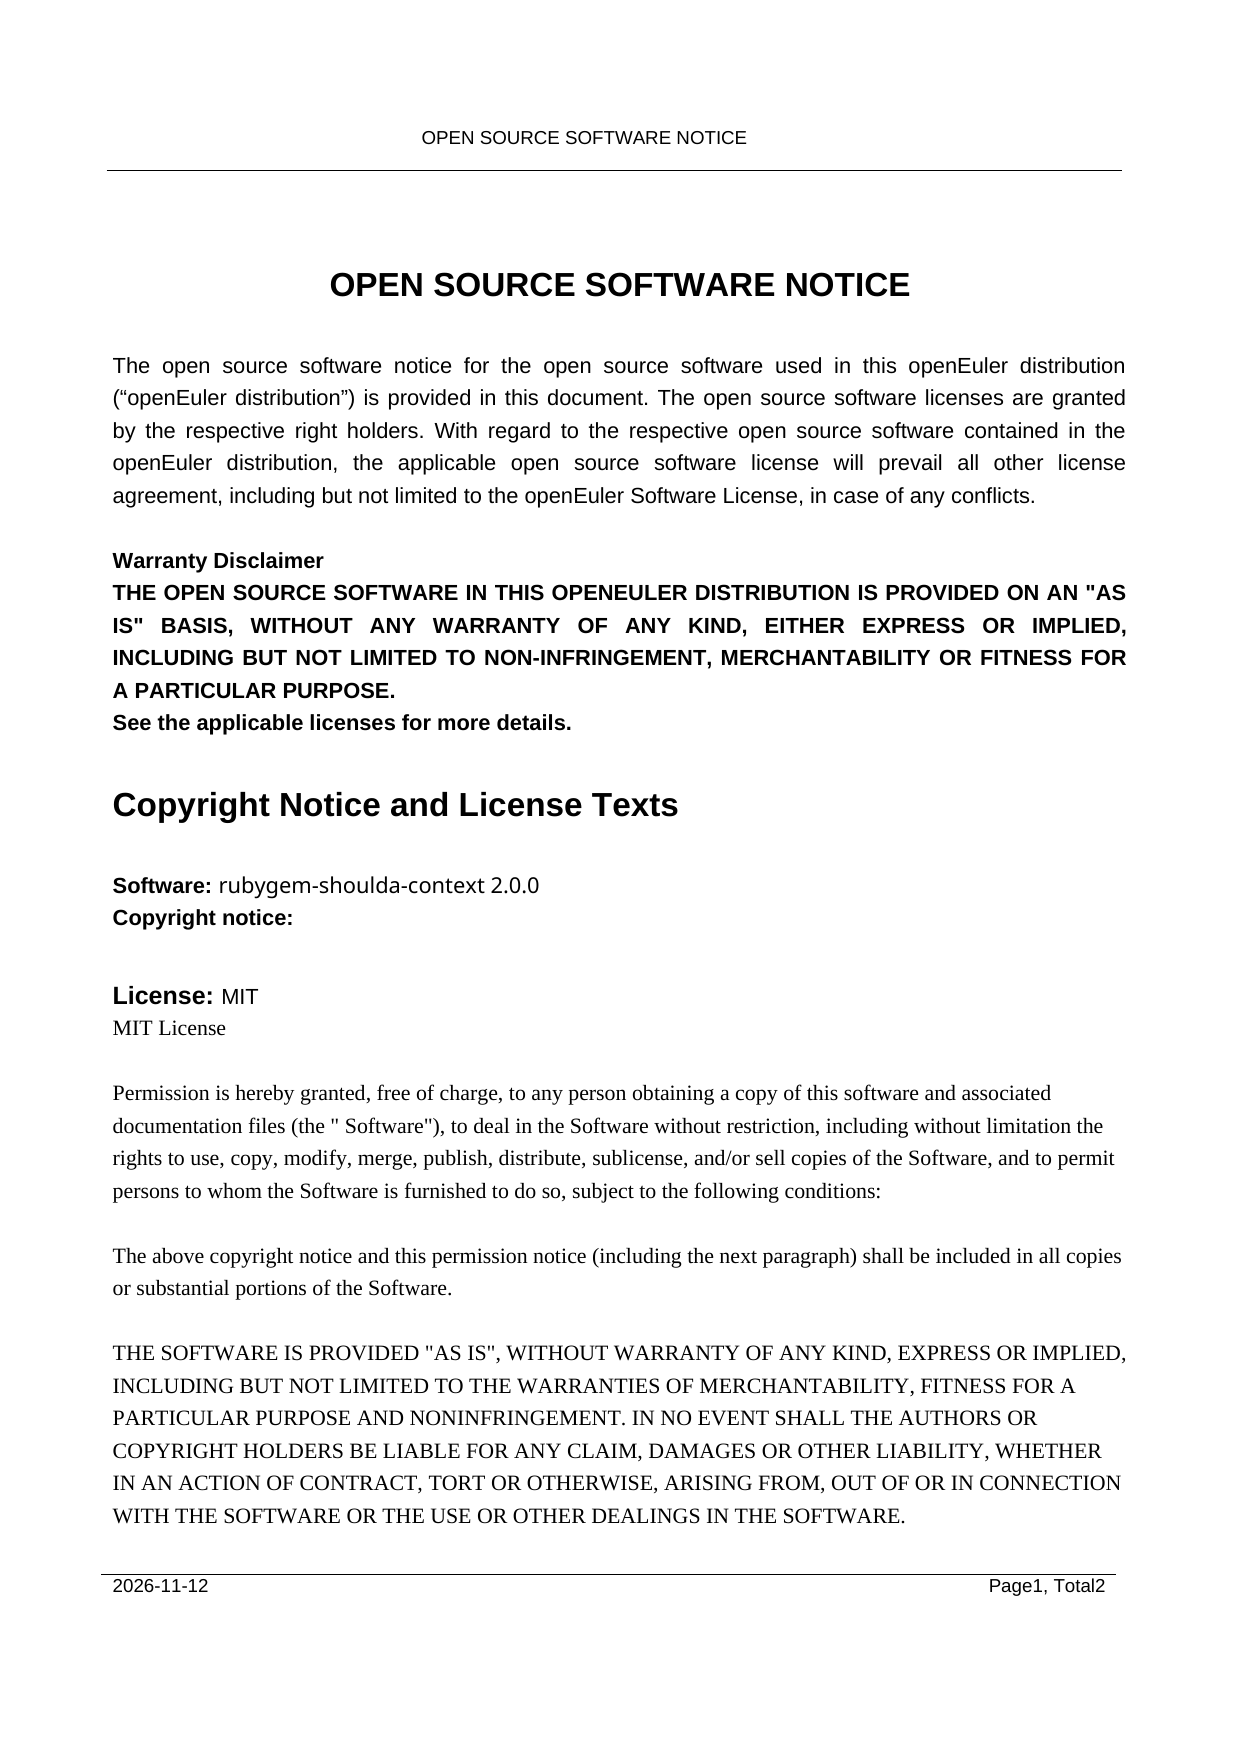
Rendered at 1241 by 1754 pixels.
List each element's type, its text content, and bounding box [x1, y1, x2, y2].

text Copyright Notice and License Texts [112, 771, 1128, 836]
text Warranty Disclaimer [112, 544, 1128, 576]
text The open source software notice for the open source software used in this openEuler distribution (“openEuler distribution”) is provided in this document. The open source software licenses are granted by the respective right holders. With regard to the respective open source software contained in the openEuler distribution, the applicable open source software license will prevail all other license agreement, including but not limited to the openEuler Software License, in case of any conflicts. [112, 349, 1128, 511]
text MIT License Permission is hereby granted, free of charge, to any person obtaining a copy of this software and associated documentation files (the " Software"), to deal in the Software without restriction, including without limitation the rights to use, copy, modify, merge, publish, distribute, sublicense, and/or sell copies of the Software, and to permit persons to whom the Software is furnished to do so, subject to the following conditions: The above copyright notice and this permission notice (including the next paragraph) shall be included in all copies or substantial portions of the Software. THE SOFTWARE IS PROVIDED "AS IS", WITHOUT WARRANTY OF ANY KIND, EXPRESS OR IMPLIED, INCLUDING BUT NOT LIMITED TO THE WARRANTIES OF MERCHANTABILITY, FITNESS FOR A PARTICULAR PURPOSE AND NONINFRINGEMENT. IN NO EVENT SHALL THE AUTHORS OR COPYRIGHT HOLDERS BE LIABLE FOR ANY CLAIM, DAMAGES OR OTHER LIABILITY, WHETHER IN AN ACTION OF CONTRACT, TORT OR OTHERWISE, ARISING FROM, OUT OF OR IN CONNECTION WITH THE SOFTWARE OR THE USE OR OTHER DEALINGS IN THE SOFTWARE. [112, 1012, 1128, 1564]
title Software: rubygem-shoulda-context 2.0.0 [112, 869, 1128, 901]
text OPEN SOURCE SOFTWARE NOTICE [112, 251, 1128, 316]
text THE OPEN SOURCE SOFTWARE IN THIS OPENEULER DISTRIBUTION IS PROVIDED ON AN "AS IS" BASIS, WITHOUT ANY WARRANTY OF ANY KIND, EITHER EXPRESS OR IMPLIED, INCLUDING BUT NOT LIMITED TO NON-INFRINGEMENT, MERCHANTABILITY OR FITNESS FOR A PARTICULAR PURPOSE. See the applicable licenses for more details. [112, 576, 1128, 739]
text License: MIT [112, 979, 1128, 1012]
text Copyright notice: [112, 901, 1128, 934]
